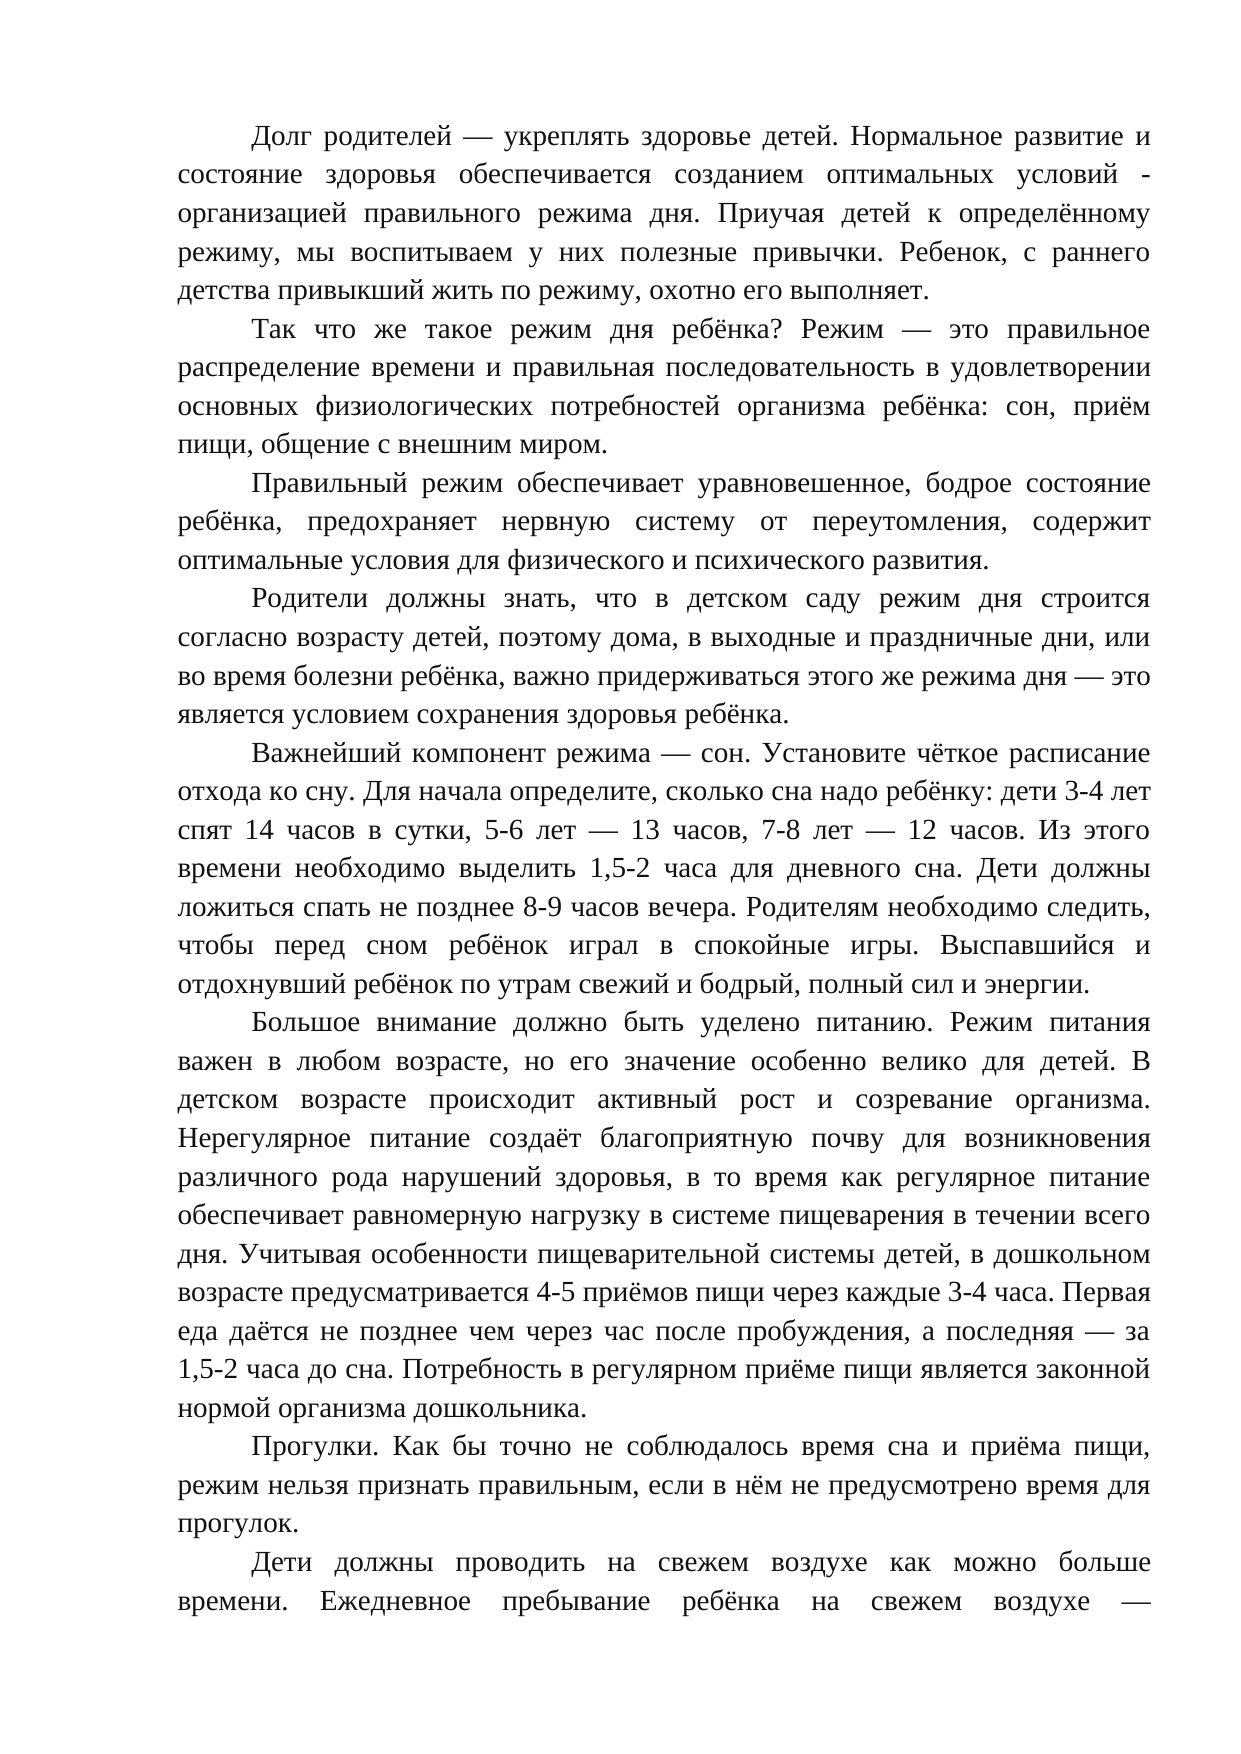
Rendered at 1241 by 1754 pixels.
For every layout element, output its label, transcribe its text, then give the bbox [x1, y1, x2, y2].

text Долг родителей — укреплять здоровье детей. Нормальное развитие и состояние здоровья обеспечивается созданием оптимальных условий - организацией правильного режима дня. Приучая детей к определённому режиму, мы воспитываем у них полезные привычки. Ребенок, с раннего детства привыкший жить по режиму, охотно его выполняет. [177, 118, 1152, 306]
text Так что же такое режим дня ребёнка? Режим — это правильное распределение времени и правильная последовательность в удовлетворении основных физиологических потребностей организма ребёнка: сон, приём пищи, общение с внешним миром. [177, 311, 1152, 460]
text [177, 1544, 1152, 1616]
text Большое внимание должно быть уделено питанию. Режим питания важен в любом возрасте, но его значение особенно велико для детей. В детском возрасте происходит активный рост и созревание организма. Нерегулярное питание создаёт благоприятную почву для возникновения различного рода нарушений здоровья, в то время как регулярное питание обеспечивает равномерную нагрузку в системе пищеварения в течении всего дня. Учитывая особенности пищеварительной системы детей, в дошкольном возрасте предусматривается 4-5 приёмов пищи через каждые 3-4 часа. Первая еда даётся не позднее чем через час после пробуждения, а последняя — за 1,5-2 часа до сна. Потребность в регулярном приёме пищи является законной нормой организма дошкольника. [177, 1004, 1152, 1423]
text Родители должны знать, что в детском саду режим дня строится согласно возрасту детей, поэтому дома, в выходные и праздничные дни, или во время болезни ребёнка, важно придерживаться этого же режима дня — это является условием сохранения здоровья ребёнка. [177, 581, 1152, 730]
text Важнейший компонент режима — сон. Установите чёткое расписание отхода ко сну. Для начала определите, сколько сна надо ребёнку: дети 3-4 лет спят 14 часов в сутки, 5-6 лет — 13 часов, 7-8 лет — 12 часов. Из этого времени необходимо выделить 1,5-2 часа для дневного сна. Дети должны ложиться спать не позднее 8-9 часов вечера. Родителям необходимо следить, чтобы перед сном ребёнок играл в спокойные игры. Выспавшийся и отдохнувший ребёнок по утрам свежий и бодрый, полный сил и энергии. [177, 735, 1152, 999]
text Прогулки. Как бы точно не соблюдалось время сна и приёма пищи, режим нельзя признать правильным, если в нём не предусмотрено время для прогулок. [177, 1428, 1152, 1539]
text Правильный режим обеспечивает уравновешенное, бодрое состояние ребёнка, предохраняет нервную систему от переутомления, содержит оптимальные условия для физического и психического развития. [177, 465, 1152, 576]
